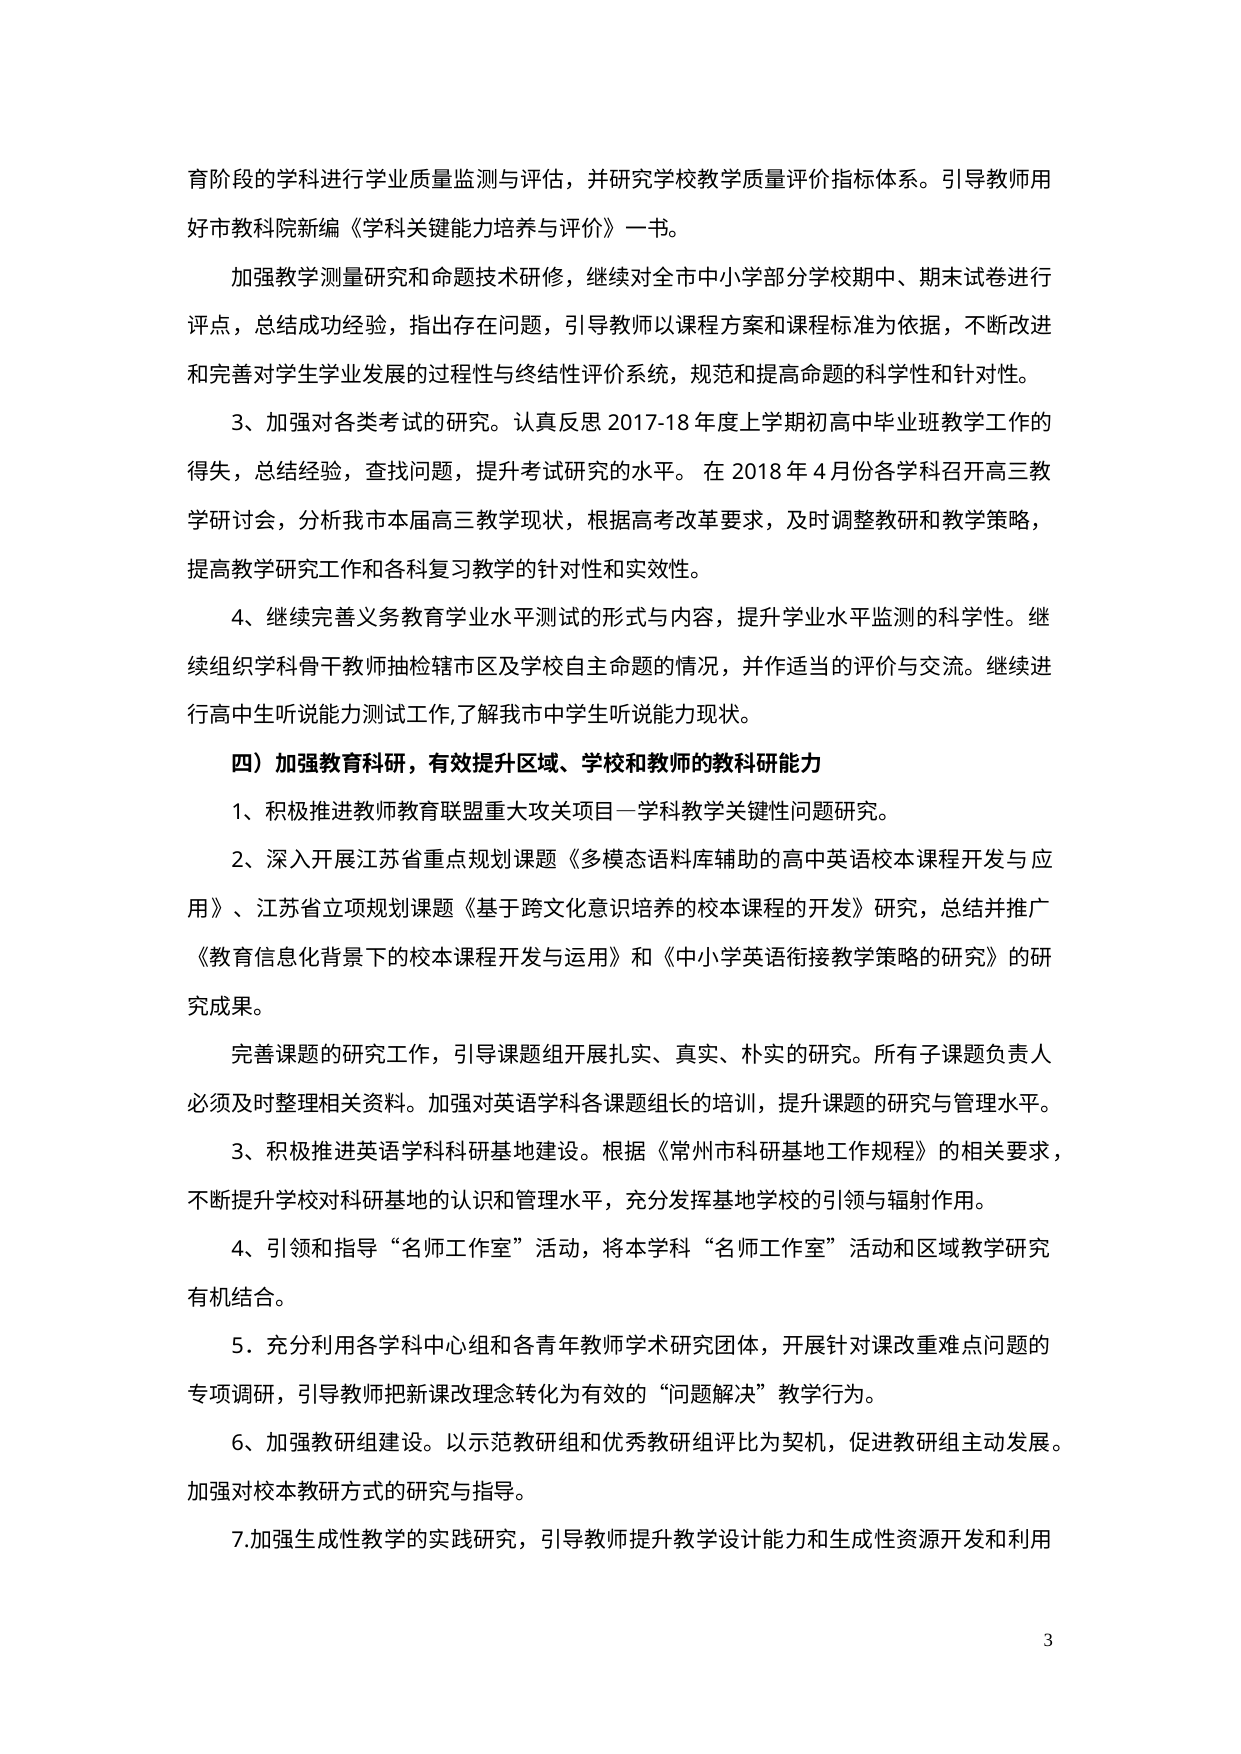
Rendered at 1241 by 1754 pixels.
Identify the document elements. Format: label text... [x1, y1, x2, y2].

text 3、积极推进英语学科科研基地建设。根据《常州市科研基地工作规程》的相关要求，不断提升学校对科研基地的认识和管理水平，充分发挥基地学校的引领与辐射作用。 [187, 1134, 1053, 1215]
text 1、积极推进教师教育联盟重大攻关项目—学科教学关键性问题研究。 [187, 794, 1053, 826]
text 6、加强教研组建设。以示范教研组和优秀教研组评比为契机，促进教研组主动发展。加强对校本教研方式的研究与指导。 [187, 1425, 1053, 1506]
text 加强教学测量研究和命题技术研修，继续对全市中小学部分学校期中、期末试卷进行评点，总结成功经验，指出存在问题，引导教师以课程方案和课程标准为依据，不断改进和完善对学生学业发展的过程性与终结性评价系统，规范和提高命题的科学性和针对性。 [187, 259, 1053, 389]
text 4、继续完善义务教育学业水平测试的形式与内容，提升学业水平监测的科学性。继续组织学科骨干教师抽检辖市区及学校自主命题的情况，并作适当的评价与交流。继续进行高中生听说能力测试工作,了解我市中学生听说能力现状。 [187, 599, 1053, 729]
text 2、深入开展江苏省重点规划课题《多模态语料库辅助的高中英语校本课程开发与应用》、江苏省立项规划课题《基于跨文化意识培养的校本课程的开发》研究，总结并推广《教育信息化背景下的校本课程开发与运用》和《中小学英语衔接教学策略的研究》的研究成果。 [187, 842, 1053, 1021]
text 3、加强对各类考试的研究。认真反思2017-18年度上学期初高中毕业班教学工作的得失，总结经验，查找问题，提升考试研究的水平。 在2018年4月份各学科召开高三教学研讨会，分析我市本届高三教学现状，根据高考改革要求，及时调整教研和教学策略，提高教学研究工作和各科复习教学的针对性和实效性。 [187, 405, 1053, 584]
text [187, 1522, 1053, 1554]
text 四）加强教育科研，有效提升区域、学校和教师的教科研能力 [187, 745, 1053, 778]
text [187, 162, 1053, 243]
text 5．充分利用各学科中心组和各青年教师学术研究团体，开展针对课改重难点问题的专项调研，引导教师把新课改理念转化为有效的“问题解决”教学行为。 [187, 1328, 1053, 1409]
text 完善课题的研究工作，引导课题组开展扎实、真实、朴实的研究。所有子课题负责人必须及时整理相关资料。加强对英语学科各课题组长的培训，提升课题的研究与管理水平。 [187, 1037, 1053, 1118]
text 4、引领和指导“名师工作室”活动，将本学科“名师工作室”活动和区域教学研究有机结合。 [187, 1231, 1053, 1312]
